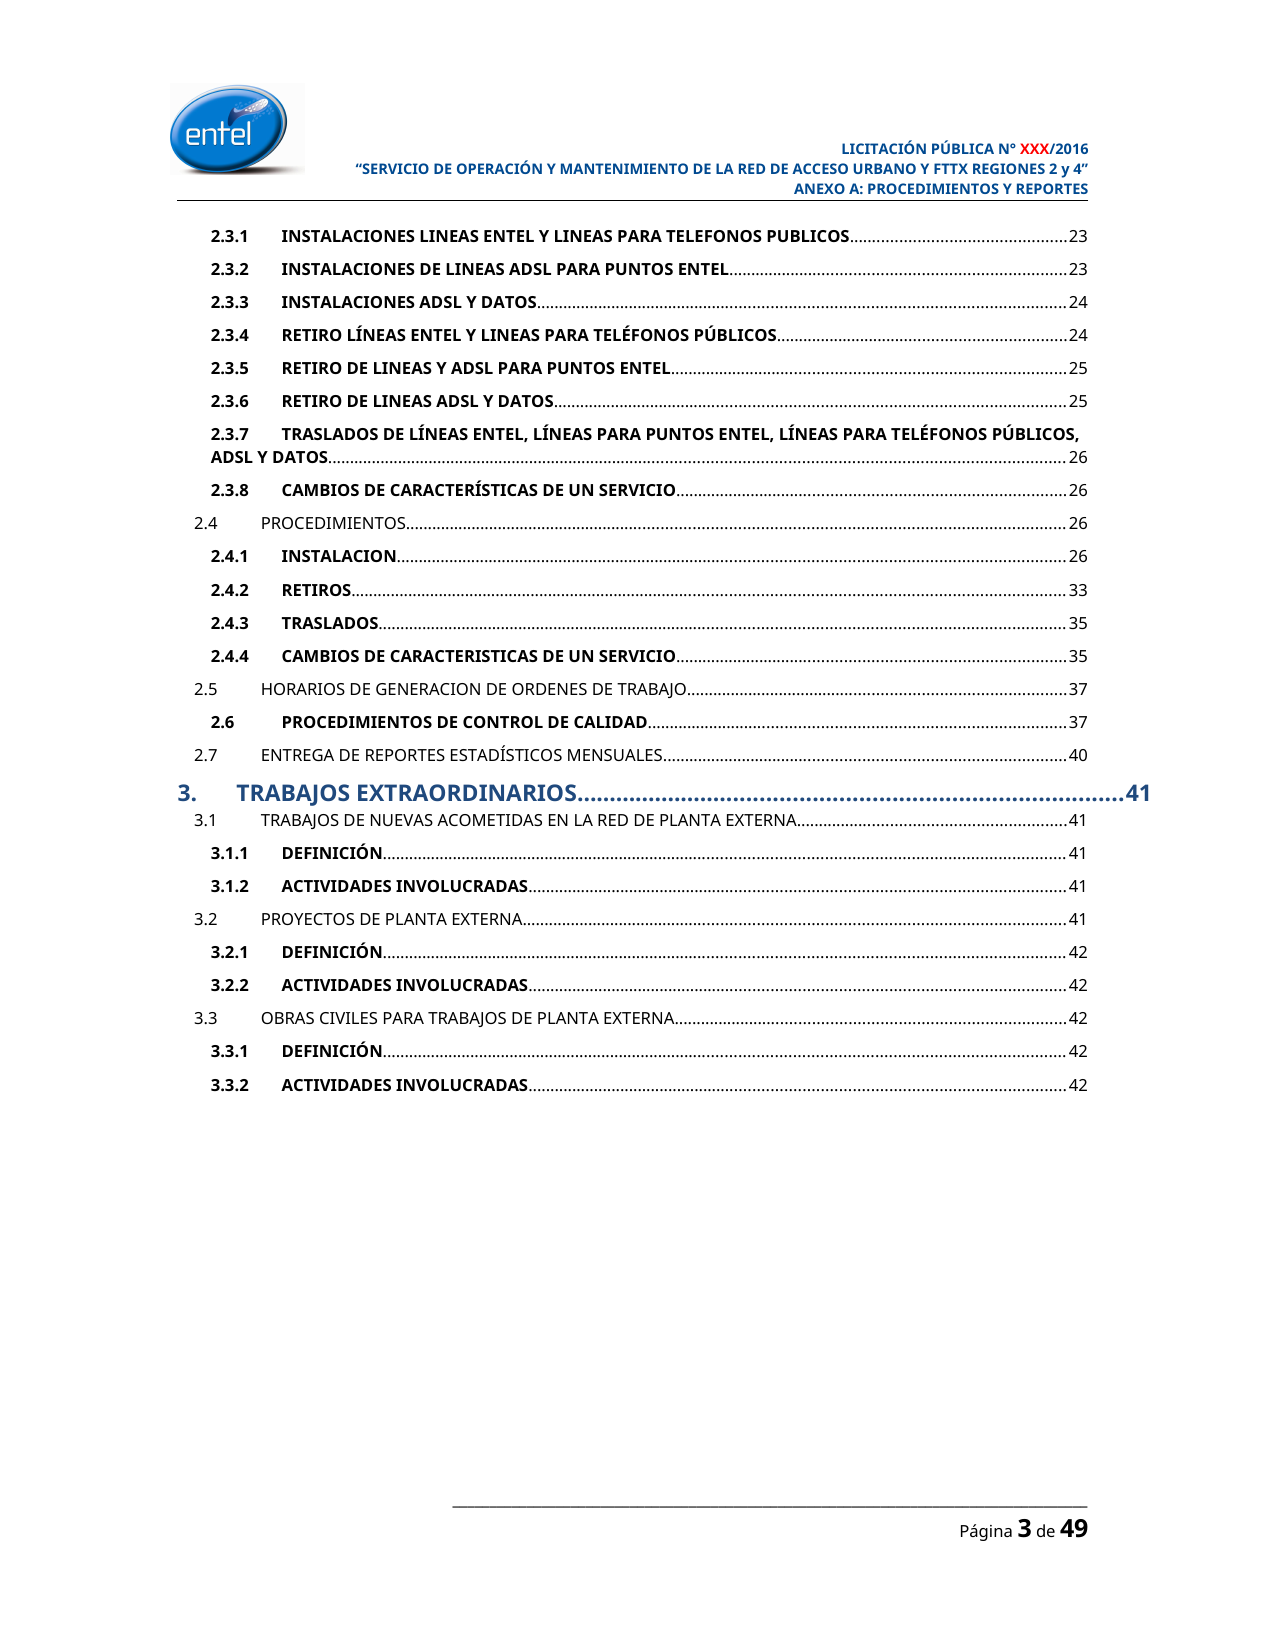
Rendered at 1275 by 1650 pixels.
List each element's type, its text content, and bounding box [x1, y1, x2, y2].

text 3.3.1 DEFINICIÓN 42 [211, 1040, 1088, 1063]
text 2.6 PROCEDIMIENTOS DE CONTROL DE CALIDAD 37 [211, 711, 1088, 733]
text 3.2.1 DEFINICIÓN 42 [211, 941, 1088, 963]
text 2.3.3 INSTALACIONES ADSL Y DATOS 24 [211, 290, 1088, 313]
text 3.2.2 ACTIVIDADES INVOLUCRADAS 42 [211, 974, 1088, 996]
text 3.1.1 DEFINICIÓN 41 [211, 841, 1088, 864]
text 2.4.4 CAMBIOS DE CARACTERISTICAS DE UN SERVICIO 35 [211, 644, 1088, 667]
text 2.4.3 TRASLADOS 35 [211, 611, 1088, 634]
text 2.3.7 TRASLADOS DE LÍNEAS ENTEL, LÍNEAS PARA PUNTOS ENTEL, LÍNEAS PARA TELÉFONOS PÚBLICOS, ADSL Y DATOS 26 [211, 423, 1088, 468]
text 2.3.8 CAMBIOS DE CARACTERÍSTICAS DE UN SERVICIO 26 [211, 479, 1088, 501]
text 3. TRABAJOS EXTRAORDINARIOS 41 [177, 777, 1088, 808]
text 3.1 TRABAJOS DE NUEVAS ACOMETIDAS EN LA RED DE PLANTA EXTERNA 41 [194, 808, 1088, 831]
text 2.3.5 RETIRO DE LINEAS Y ADSL PARA PUNTOS ENTEL 25 [211, 357, 1088, 379]
text 2.4.2 RETIROS 33 [211, 578, 1088, 601]
text 2.3.4 RETIRO LÍNEAS ENTEL Y LINEAS PARA TELÉFONOS PÚBLICOS 24 [211, 323, 1088, 346]
text 3.2 PROYECTOS DE PLANTA EXTERNA 41 [194, 907, 1088, 930]
text 2.4 PROCEDIMIENTOS 26 [194, 512, 1088, 534]
text 3.1.2 ACTIVIDADES INVOLUCRADAS 41 [211, 874, 1088, 897]
text 3.3 OBRAS CIVILES PARA TRABAJOS DE PLANTA EXTERNA 42 [194, 1007, 1088, 1029]
text 2.7 ENTREGA DE REPORTES ESTADÍSTICOS MENSUALES 40 [194, 744, 1088, 766]
picture [169, 83, 305, 175]
text 2.4.1 INSTALACION 26 [211, 545, 1088, 568]
text 2.3.2 INSTALACIONES DE LINEAS ADSL PARA PUNTOS ENTEL 23 [211, 257, 1088, 280]
text 3.3.2 ACTIVIDADES INVOLUCRADAS 42 [211, 1073, 1088, 1096]
text 2.5 HORARIOS DE GENERACION DE ORDENES DE TRABAJO 37 [194, 677, 1088, 700]
text 2.3.1 INSTALACIONES LINEAS ENTEL Y LINEAS PARA TELEFONOS PUBLICOS 23 [211, 224, 1088, 247]
text 2.3.6 RETIRO DE LINEAS ADSL Y DATOS 25 [211, 390, 1088, 412]
